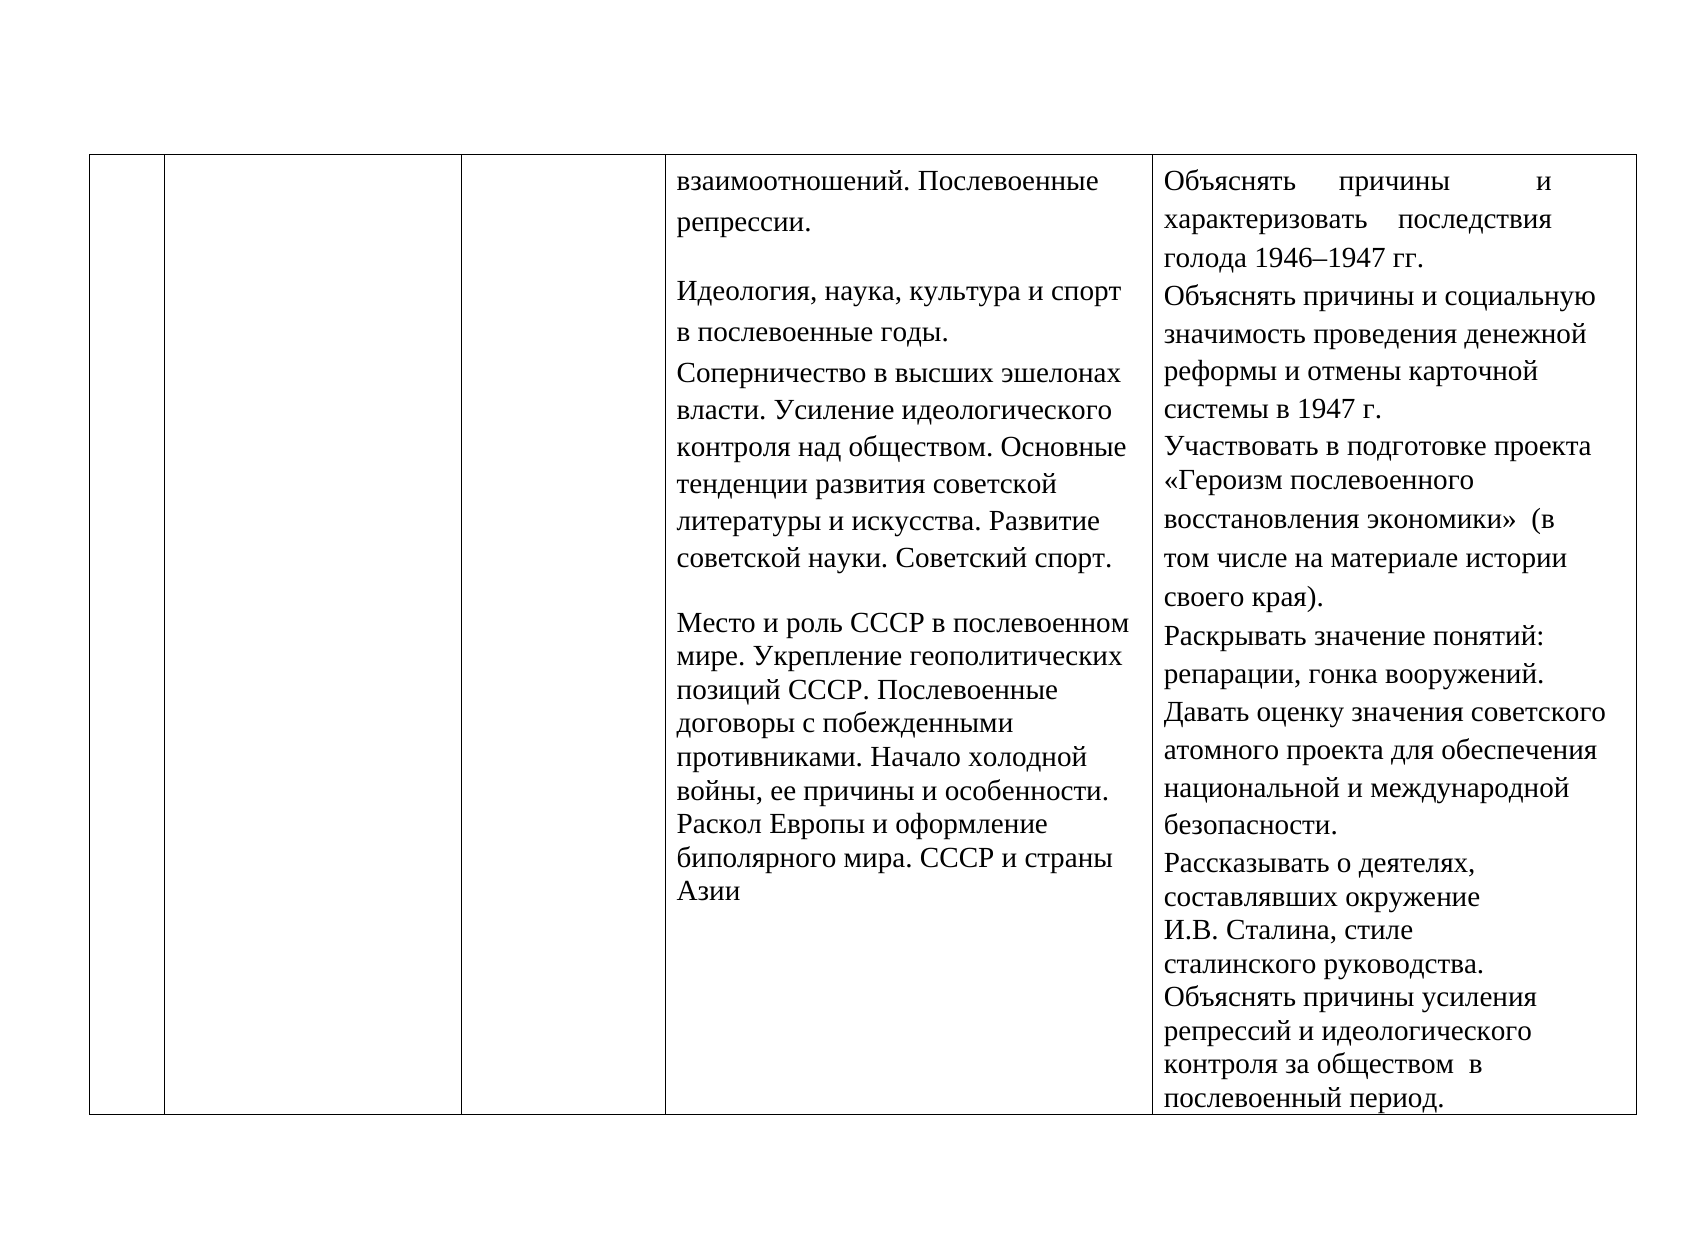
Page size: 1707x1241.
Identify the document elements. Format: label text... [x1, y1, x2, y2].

table_header [90, 155, 164, 1114]
table_header [165, 155, 461, 1114]
table_header взаимоотношений. Послевоенные репрессии. Идеология, наука, культура и спорт в послевоенные годы. Соперничество в высших эшелонах власти. Усиление идеологического контроля над обществом. Основные тенденции развития советской литературы и искусства. Развитие советской науки. Советский спорт. Место и роль СССР в послевоенном мире. Укрепление геополитических позиций СССР. Послевоенные договоры с побежденными противниками. Начало холодной войны, ее причины и особенности. Раскол Европы и оформление биполярного мира. СССР и страны Азии [666, 155, 1152, 1114]
table_header Объяснять причины и характеризовать последствия голода 1946–1947 гг. Объяснять причины и социальную значимость проведения денежной реформы и отмены карточной системы в 1947 г. Участвовать в подготовке проекта «Героизм послевоенного восстановления экономики» (в том числе на материале истории своего края). Раскрывать значение понятий: репарации, гонка вооружений. Давать оценку значения советского атомного проекта для обеспечения национальной и международной безопасности. Рассказывать о деятелях, составлявших окружение И.В. Сталина, стиле сталинского руководства. Объяснять причины усиления репрессий и идеологического контроля за обществом в послевоенный период. [1153, 155, 1636, 1114]
table_header [462, 155, 665, 1114]
